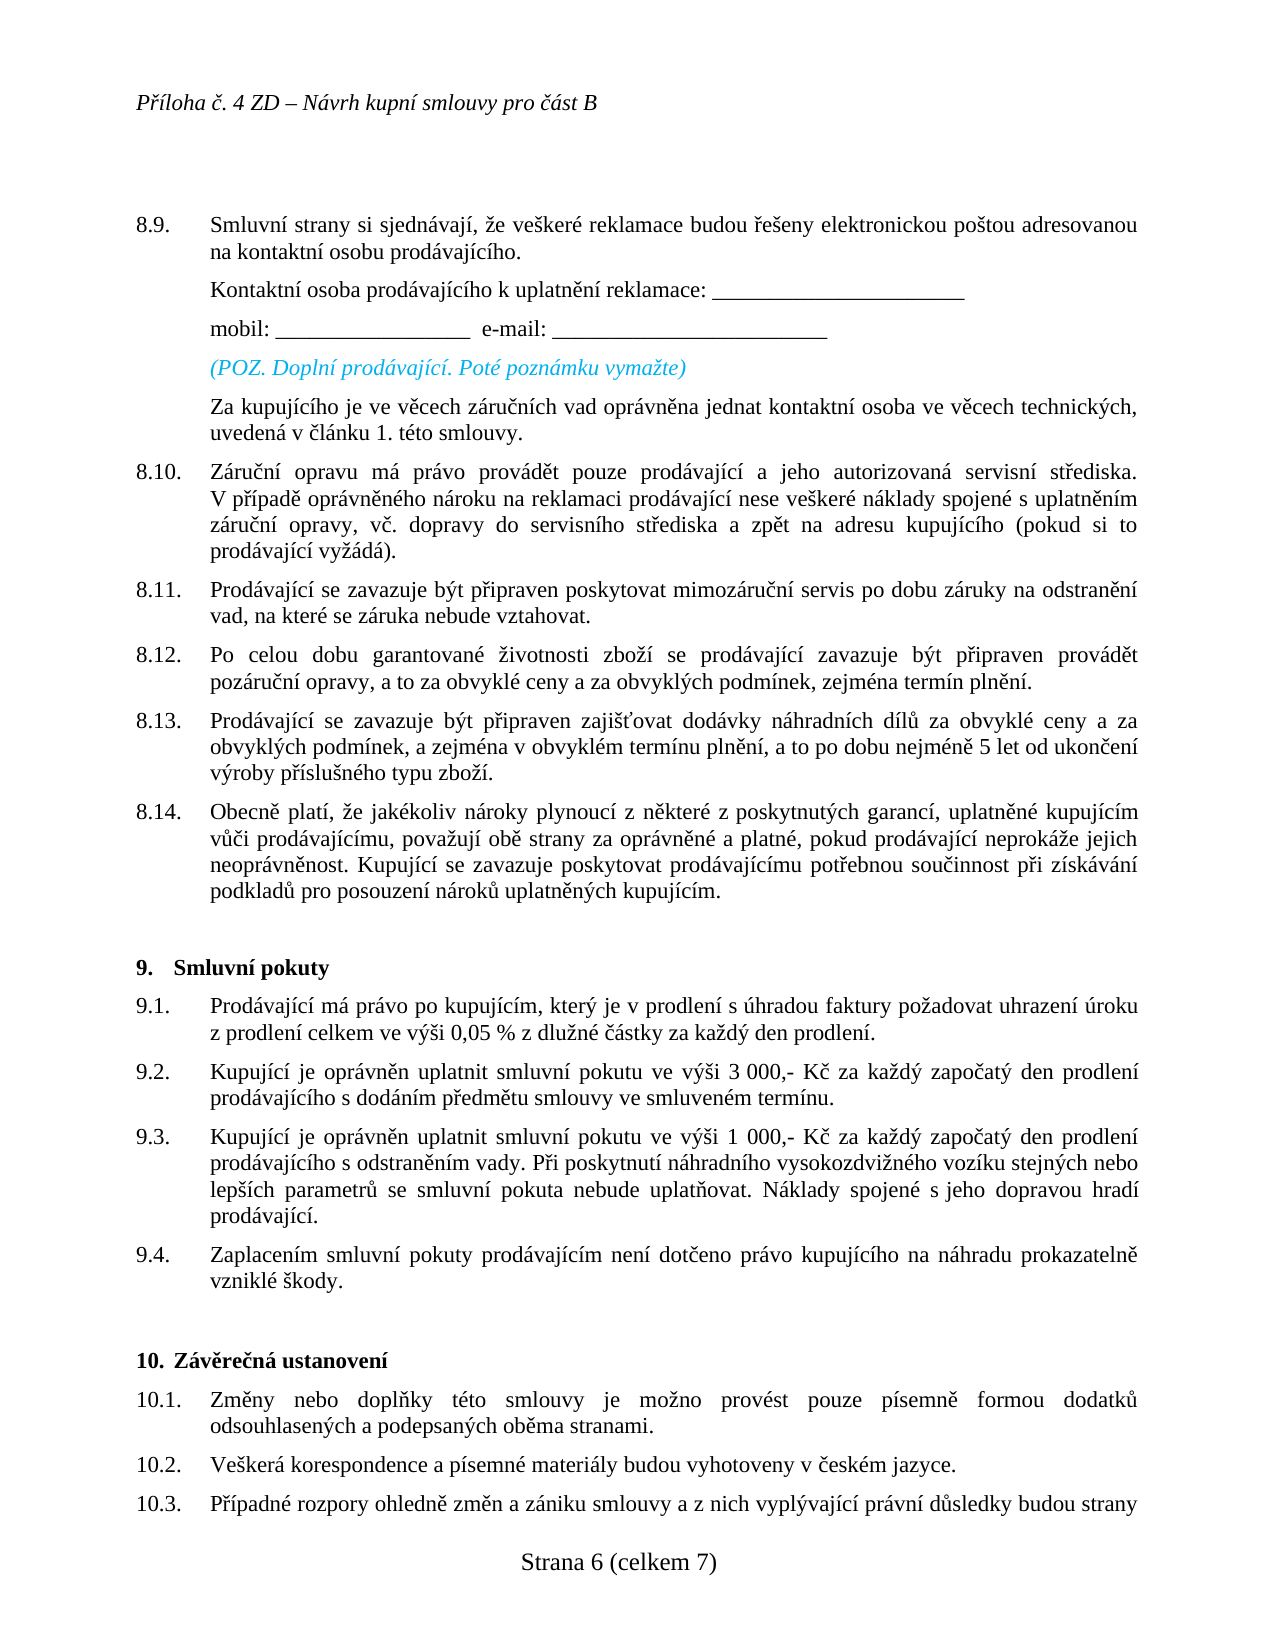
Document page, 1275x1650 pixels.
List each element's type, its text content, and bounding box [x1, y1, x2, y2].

text Závěrečná ustanovení [136, 1347, 1139, 1374]
text Zaplacením smluvní pokuty prodávajícím není dotčeno právo kupujícího na náhradu prokazatelně vzniklé škody. [136, 1241, 1139, 1293]
text Prodávající má právo po kupujícím, který je v prodlení s úhradou faktury požadovat uhrazení úroku z prodlení celkem ve výši 0,05 % z dlužné částky za každý den prodlení. [136, 992, 1139, 1045]
text Obecně platí, že jakékoliv nároky plynoucí z některé z poskytnutých garancí, uplatněné kupujícím vůči prodávajícímu, považují obě strany za oprávněné a platné, pokud prodávající neprokáže jejich neoprávněnost. Kupující se zavazuje poskytovat prodávajícímu potřebnou součinnost při získávání podkladů pro posouzení nároků uplatněných kupujícím. [136, 798, 1139, 904]
list mobil: _________________ e-mail: ________________________ [210, 315, 1139, 342]
text Smluvní pokuty [136, 954, 1139, 980]
text Smluvní strany si sjednávají, že veškeré reklamace budou řešeny elektronickou poštou adresovanou na kontaktní osobu prodávajícího. [136, 211, 1139, 264]
text Změny nebo doplňky této smlouvy je možno provést pouze písemně formou dodatků odsouhlasených a podepsaných oběma stranami. [136, 1386, 1139, 1439]
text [136, 1490, 1139, 1517]
text Prodávající se zavazuje být připraven poskytovat mimozáruční servis po dobu záruky na odstranění vad, na které se záruka nebude vztahovat. [136, 576, 1139, 629]
text Záruční opravu má právo provádět pouze prodávající a jeho autorizovaná servisní střediska. V případě oprávněného nároku na reklamaci prodávající nese veškeré náklady spojené s uplatněním záruční opravy, vč. dopravy do servisního střediska a zpět na adresu kupujícího (pokud si to prodávající vyžádá). [136, 458, 1139, 564]
text Kupující je oprávněn uplatnit smluvní pokutu ve výši 1 000,- Kč za každý započatý den prodlení prodávajícího s odstraněním vady. Při poskytnutí náhradního vysokozdvižného vozíku stejných nebo lepších parametrů se smluvní pokuta nebude uplatňovat. Náklady spojené s jeho dopravou hradí prodávající. [136, 1123, 1139, 1228]
text Kupující je oprávněn uplatnit smluvní pokutu ve výši 3 000,- Kč za každý započatý den prodlení prodávajícího s dodáním předmětu smlouvy ve smluveném termínu. [136, 1058, 1139, 1110]
text Veškerá korespondence a písemné materiály budou vyhotoveny v českém jazyce. [136, 1451, 1139, 1478]
text Prodávající se zavazuje být připraven zajišťovat dodávky náhradních dílů za obvyklé ceny a za obvyklých podmínek, a zejména v obvyklém termínu plnění, a to po dobu nejméně 5 let od ukončení výroby příslušného typu zboží. [136, 707, 1139, 786]
text Po celou dobu garantované životnosti zboží se prodávající zavazuje být připraven provádět pozáruční opravy, a to za obvyklé ceny a za obvyklých podmínek, zejména termín plnění. [136, 641, 1139, 694]
list Kontaktní osoba prodávajícího k uplatnění reklamace: ______________________ [210, 277, 1139, 303]
list (POZ. Doplní prodávající. Poté poznámku vymažte) [210, 354, 1139, 381]
list Za kupujícího je ve věcech záručních vad oprávněna jednat kontaktní osoba ve věcech technických, uvedená v článku 1. této smlouvy. [210, 393, 1139, 446]
